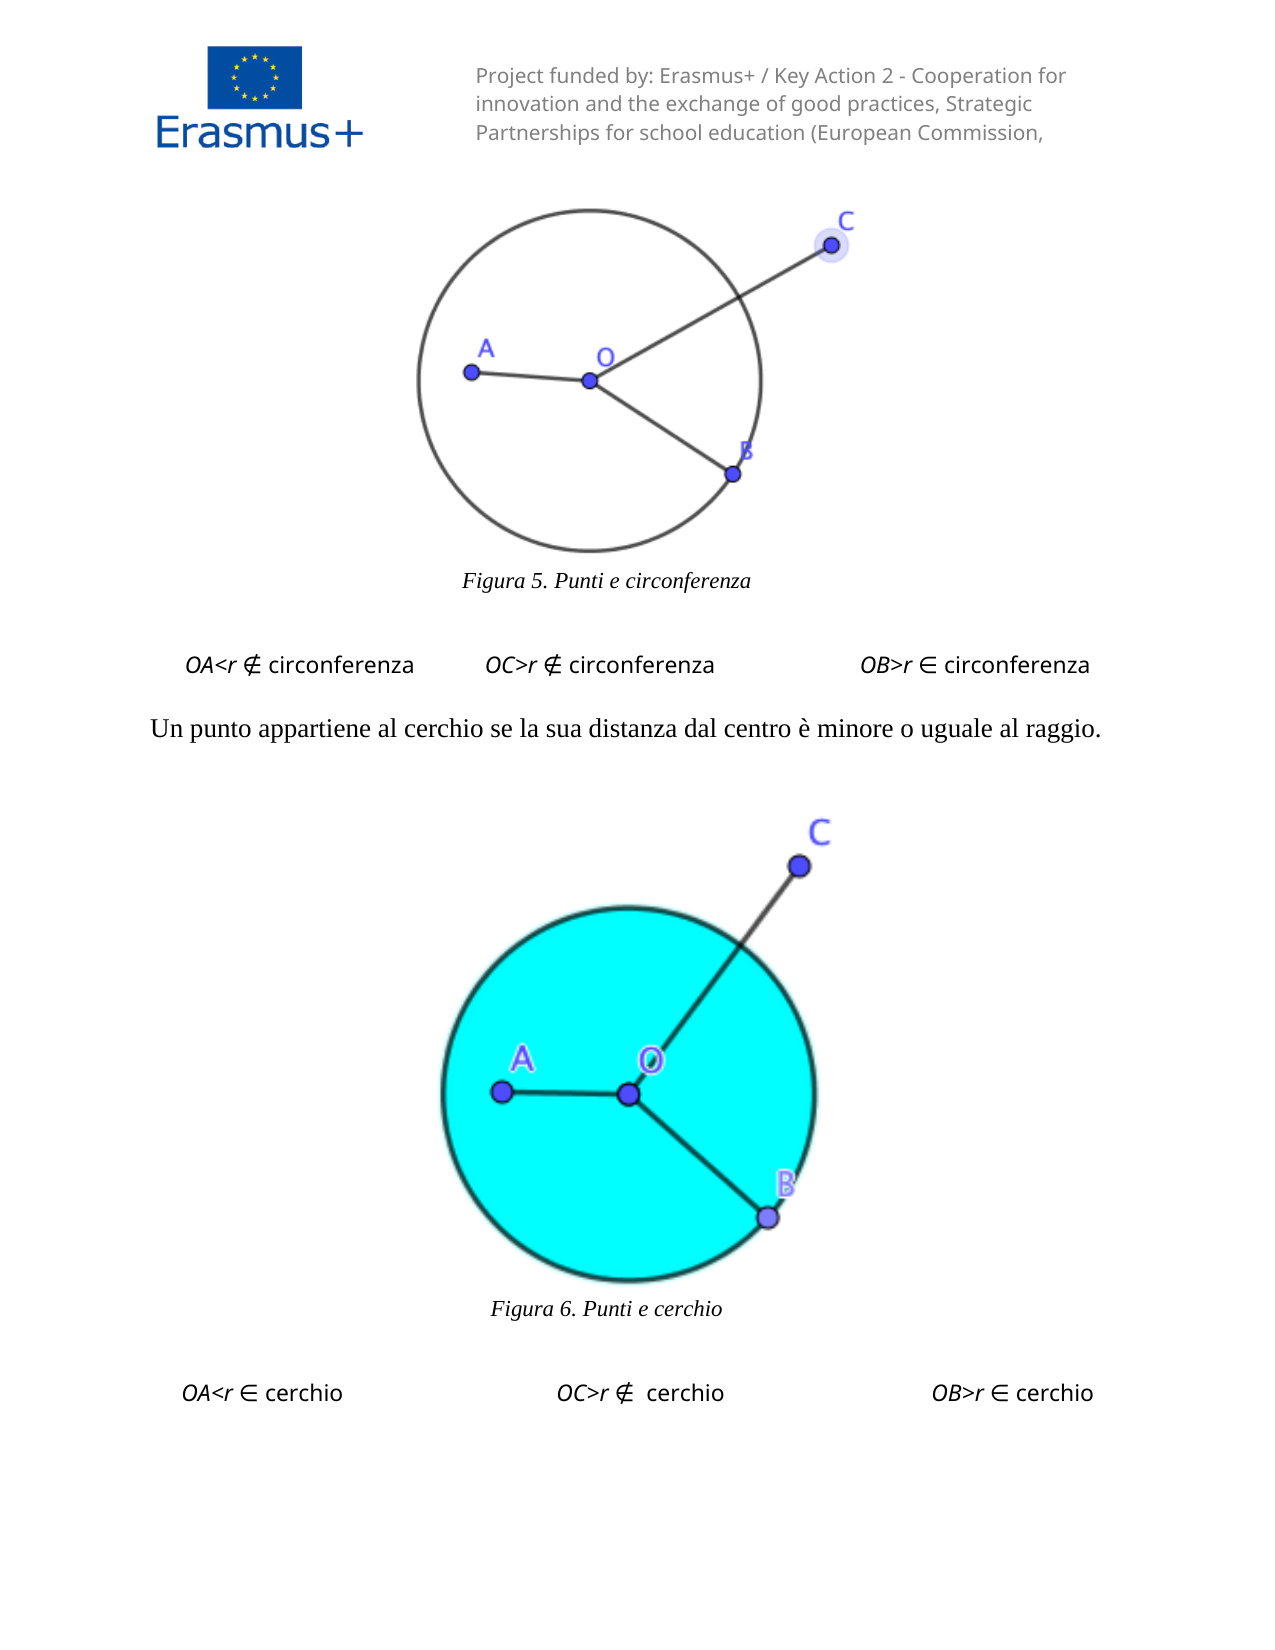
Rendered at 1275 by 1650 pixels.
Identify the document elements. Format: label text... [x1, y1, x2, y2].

text Figura 6. Punti e cerchio [194, 1294, 1021, 1321]
text circonferenzacirconferenza circonferenza [150, 649, 1125, 681]
picture [415, 189, 861, 567]
text Un punto appartiene al cerchio se la sua distanza dal centro è minore o uguale al raggio. [150, 712, 1125, 743]
text cerchio cerchio cerchio [150, 1377, 1125, 1408]
picture [405, 805, 870, 1295]
text Figura 5. Punti e circonferenza [194, 567, 1021, 593]
picture [150, 28, 366, 150]
